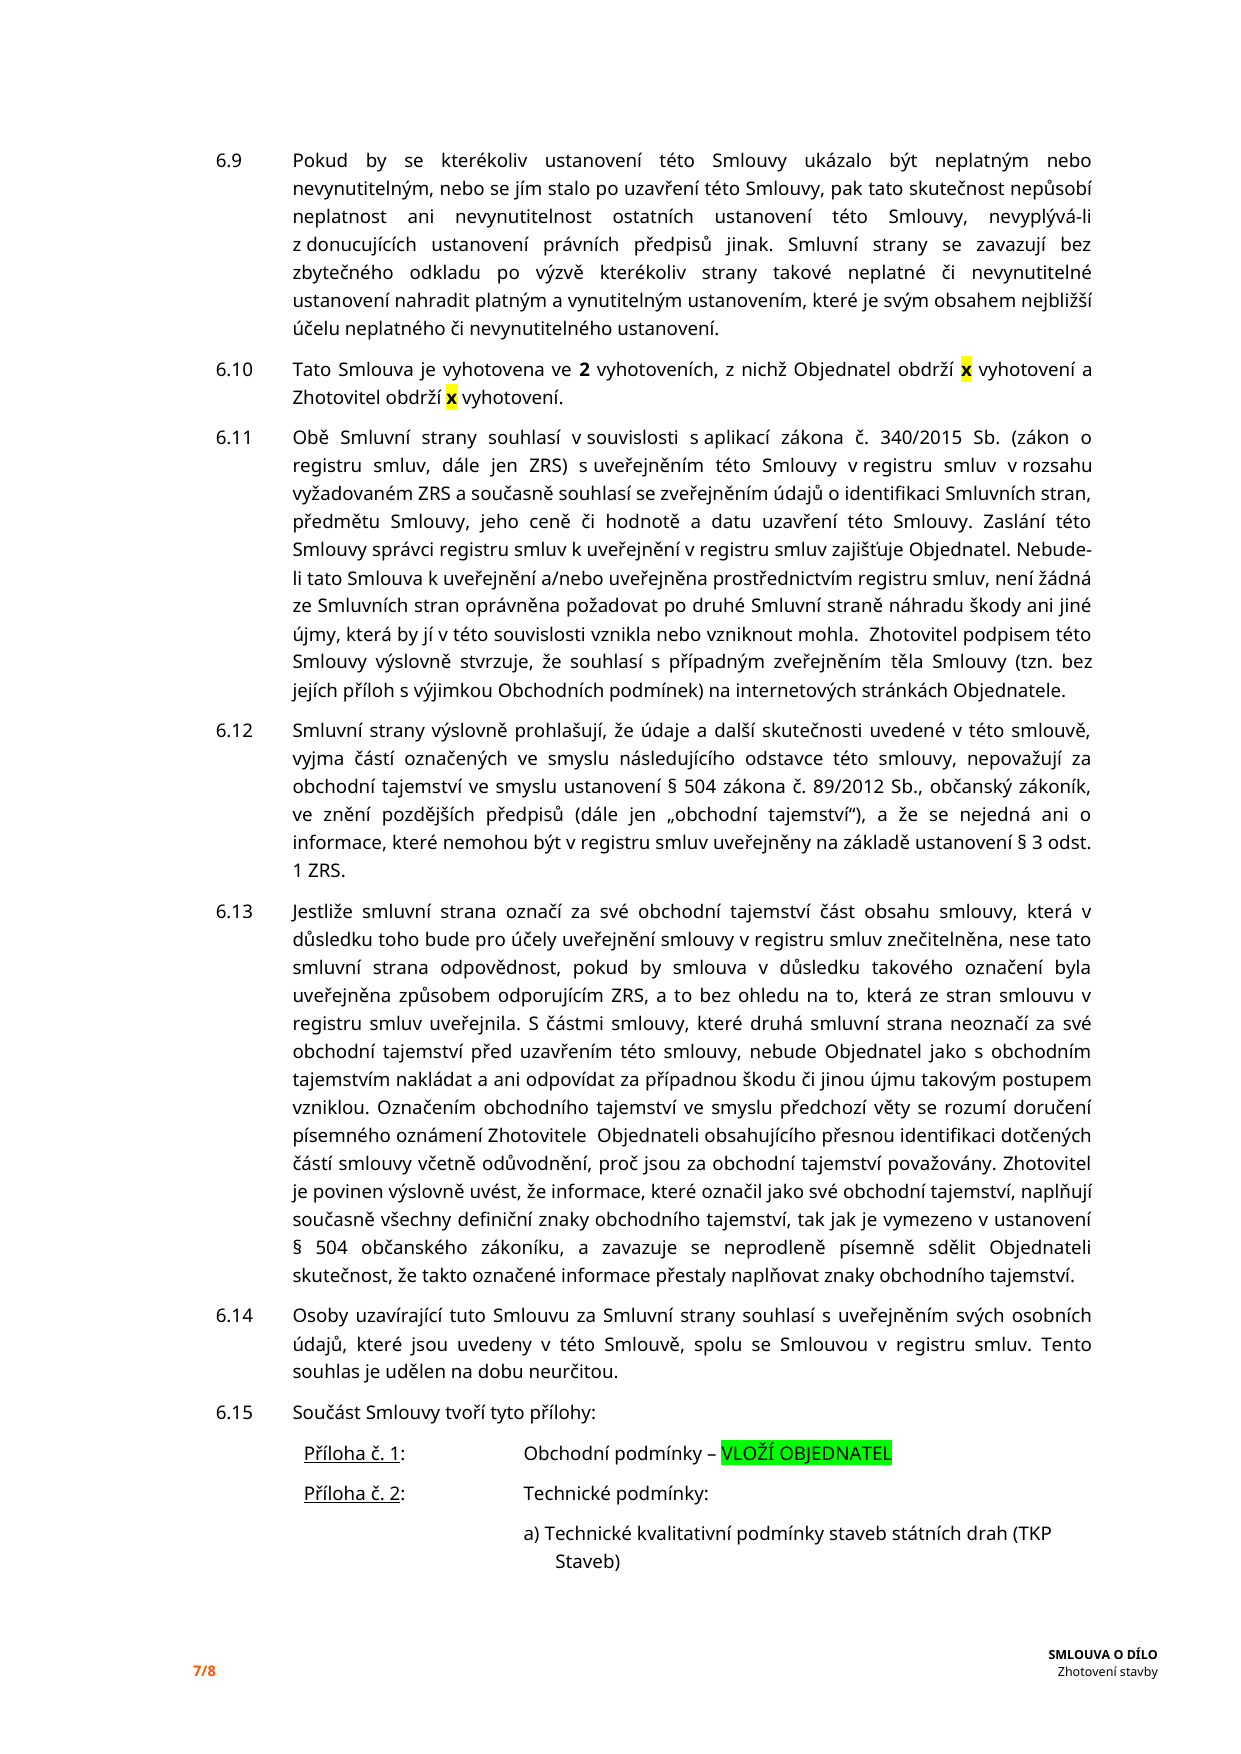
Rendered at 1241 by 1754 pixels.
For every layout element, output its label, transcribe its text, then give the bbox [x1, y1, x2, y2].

text Obě Smluvní strany souhlasí v souvislosti s aplikací zákona č. 340/2015 Sb. (zákon o registru smluv, dále jen ZRS) s uveřejněním této Smlouvy v registru smluv v rozsahu vyžadovaném ZRS a současně souhlasí se zveřejněním údajů o identifikaci Smluvních stran, předmětu Smlouvy, jeho ceně či hodnotě a datu uzavření této Smlouvy. Zaslání této Smlouvy správci registru smluv k uveřejnění v registru smluv zajišťuje Objednatel. Nebude-li tato Smlouva k uveřejnění a/nebo uveřejněna prostřednictvím registru smluv, není žádná ze Smluvních stran oprávněna požadovat po druhé Smluvní straně náhradu škody ani jiné újmy, která by jí v této souvislosti vznikla nebo vzniknout mohla. Zhotovitel podpisem této Smlouvy výslovně stvrzuje, že souhlasí s případným zveřejněním těla Smlouvy (tzn. bez jejích příloh s výjimkou Obchodních podmínek) na internetových stránkách Objednatele. [216, 425, 1093, 702]
text Jestliže smluvní strana označí za své obchodní tajemství část obsahu smlouvy, která v důsledku toho bude pro účely uveřejnění smlouvy v registru smluv znečitelněna, nese tato smluvní strana odpovědnost, pokud by smlouva v důsledku takového označení byla uveřejněna způsobem odporujícím ZRS, a to bez ohledu na to, která ze stran smlouvu v registru smluv uveřejnila. S částmi smlouvy, které druhá smluvní strana neoznačí za své obchodní tajemství před uzavřením této smlouvy, nebude Objednatel jako s obchodním tajemstvím nakládat a ani odpovídat za případnou škodu či jinou újmu takovým postupem vzniklou. Označením obchodního tajemství ve smyslu předchozí věty se rozumí doručení písemného oznámení Zhotovitele Objednateli obsahujícího přesnou identifikaci dotčených částí smlouvy včetně odůvodnění, proč jsou za obchodní tajemství považovány. Zhotovitel je povinen výslovně uvést, že informace, které označil jako své obchodní tajemství, naplňují současně všechny definiční znaky obchodního tajemství, tak jak je vymezeno v ustanovení § 504 občanského zákoníku, a zavazuje se neprodleně písemně sdělit Objednateli skutečnost, že takto označené informace přestaly naplňovat znaky obchodního tajemství. [216, 898, 1093, 1288]
text Tato Smlouva je vyhotovena ve 2 vyhotoveních, z nichž Objednatel obdrží x vyhotovení a Zhotovitel obdrží x vyhotovení. [216, 356, 1093, 410]
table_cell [511, 1480, 1093, 1589]
text Smluvní strany výslovně prohlašují, že údaje a další skutečnosti uvedené v této smlouvě, vyjma částí označených ve smyslu následujícího odstavce této smlouvy, nepovažují za obchodní tajemství ve smyslu ustanovení § 504 zákona č. 89/2012 Sb., občanský zákoník, ve znění pozdějších předpisů (dále jen „obchodní tajemství“), a že se nejedná ani o informace, které nemohou být v registru smluv uveřejněny na základě ustanovení § 3 odst. 1 ZRS. [216, 717, 1093, 883]
text Součást Smlouvy tvoří tyto přílohy: [216, 1399, 1093, 1425]
text Osoby uzavírající tuto Smlouvu za Smluvní strany souhlasí s uveřejněním svých osobních údajů, které jsou uvedeny v této Smlouvě, spolu se Smlouvou v registru smluv. Tento souhlas je udělen na dobu neurčitou. [216, 1303, 1093, 1384]
table_header Obchodní podmínky – VLOŽÍ OBJEDNATEL [511, 1440, 1093, 1480]
table_header Příloha č. 1: [216, 1440, 511, 1480]
text Pokud by se kterékoliv ustanovení této Smlouvy ukázalo být neplatným nebo nevynutitelným, nebo se jím stalo po uzavření této Smlouvy, pak tato skutečnost nepůsobí neplatnost ani nevynutitelnost ostatních ustanovení této Smlouvy, nevyplývá-li z donucujících ustanovení právních předpisů jinak. Smluvní strany se zavazují bez zbytečného odkladu po výzvě kterékoliv strany takové neplatné či nevynutitelné ustanovení nahradit platným a vynutitelným ustanovením, které je svým obsahem nejbližší účelu neplatného či nevynutitelného ustanovení. [216, 147, 1093, 341]
table_cell Příloha č. 2: [216, 1480, 511, 1589]
